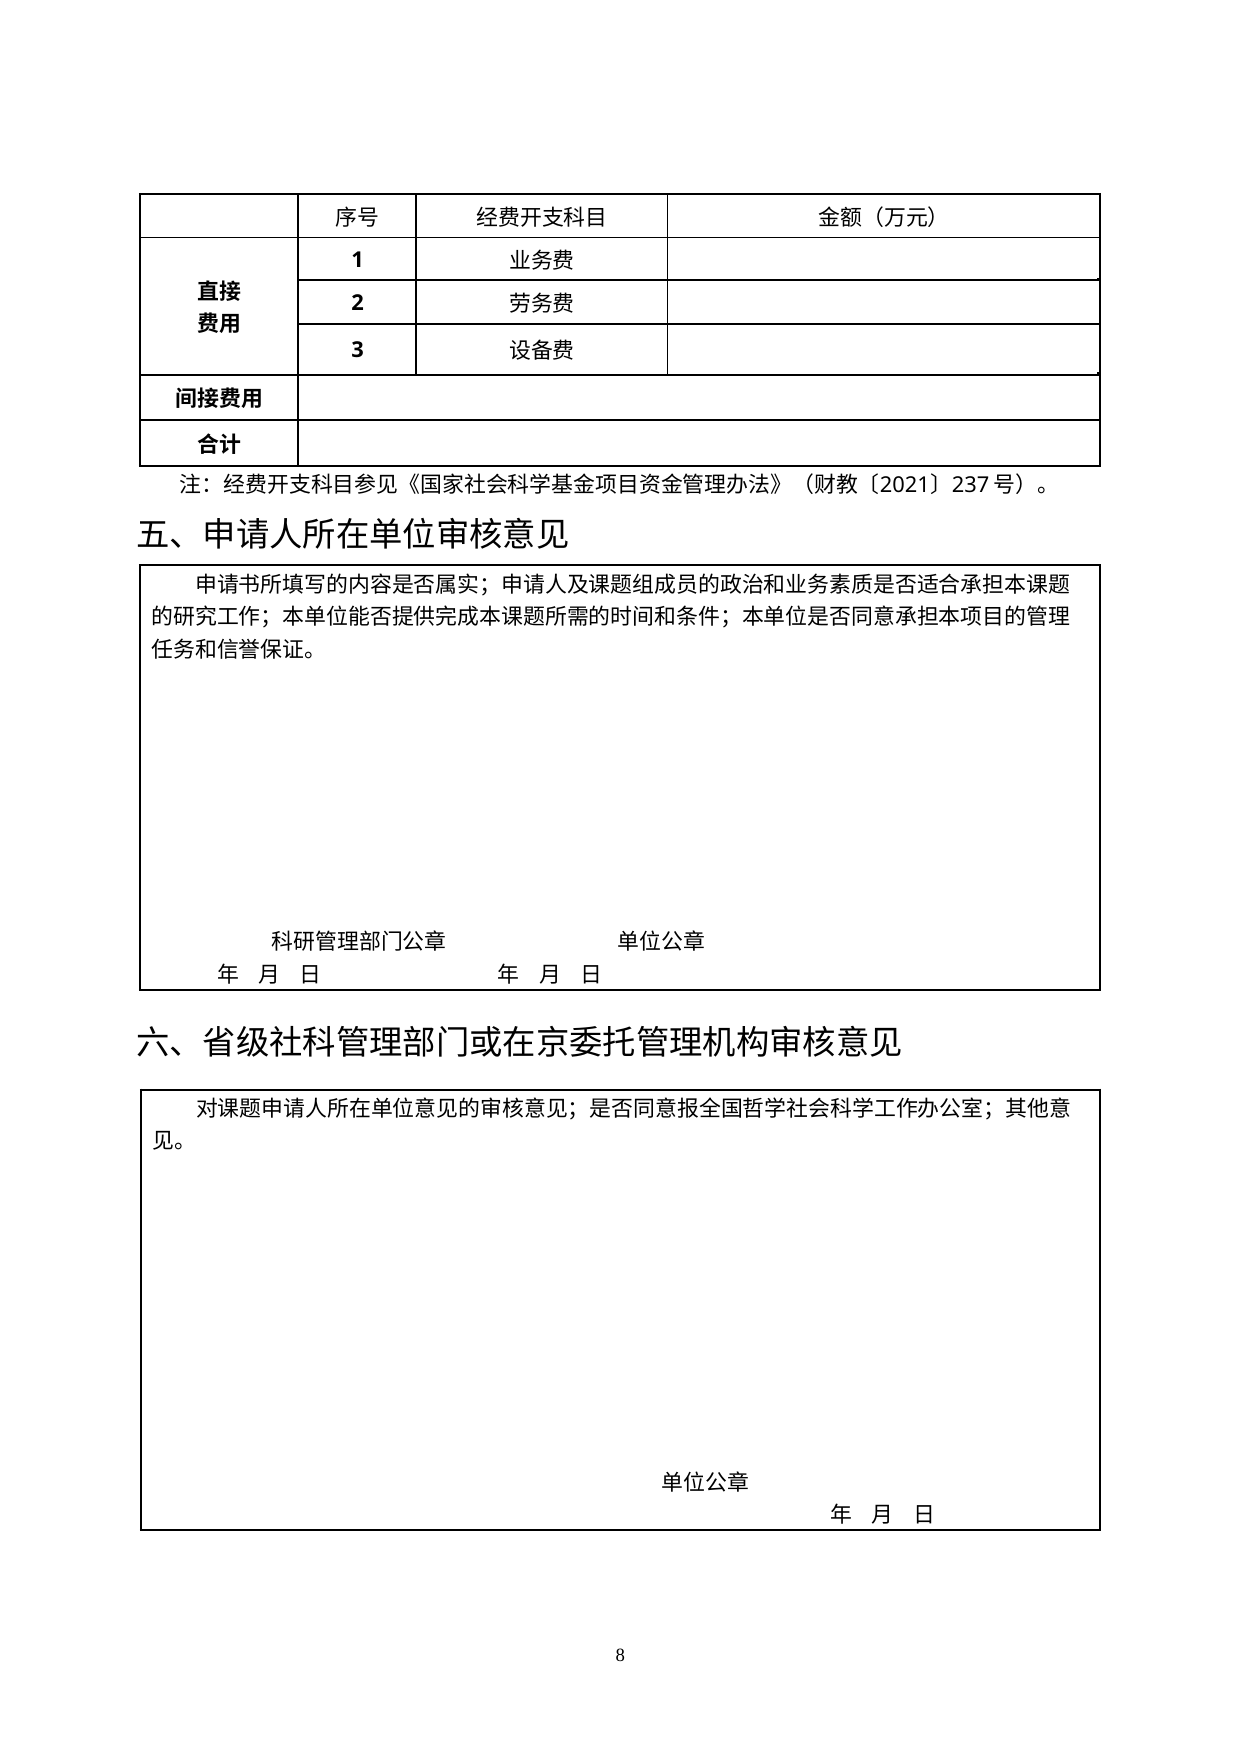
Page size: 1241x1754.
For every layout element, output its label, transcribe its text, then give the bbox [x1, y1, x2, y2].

table_header 对课题申请人所在单位意见的审核意见；是否同意报全国哲学社会科学工作办公室；其他意见。 单位公章 年 月 日 [142, 1091, 1099, 1529]
table_cell [668, 238, 1099, 279]
table_cell [668, 281, 1099, 323]
table_cell 1 [299, 238, 415, 279]
table_cell [299, 421, 1099, 465]
table_cell 劳务费 [417, 281, 667, 323]
table_header [141, 195, 297, 237]
table_cell 设备费 [417, 325, 667, 374]
table_cell 2 [299, 281, 415, 323]
table_header 序号 [299, 195, 415, 237]
table_cell 合计 [141, 421, 297, 465]
table_cell 3 [299, 325, 415, 374]
table_cell 业务费 [417, 238, 667, 279]
table_header 申请书所填写的内容是否属实；申请人及课题组成员的政治和业务素质是否适合承担本课题的研究工作；本单位能否提供完成本课题所需的时间和条件；本单位是否同意承担本项目的管理任务和信誉保证。 科研管理部门公章 单位公章 年 月 日 年 月 日 [141, 566, 1099, 989]
text 六、省级社科管理部门或在京委托管理机构审核意见 [136, 1007, 1104, 1072]
table_header 金额（万元） [668, 195, 1099, 237]
table_cell [668, 325, 1099, 374]
table_cell [299, 376, 1099, 419]
table_cell 直接 费用 [141, 238, 297, 374]
table_cell 间接费用 [141, 376, 297, 419]
table_header 经费开支科目 [417, 195, 667, 237]
text 注：经费开支科目参见《国家社会科学基金项目资金管理办法》（财教〔2021〕237号）。 [136, 467, 1104, 499]
text 五、申请人所在单位审核意见 [136, 499, 1104, 564]
